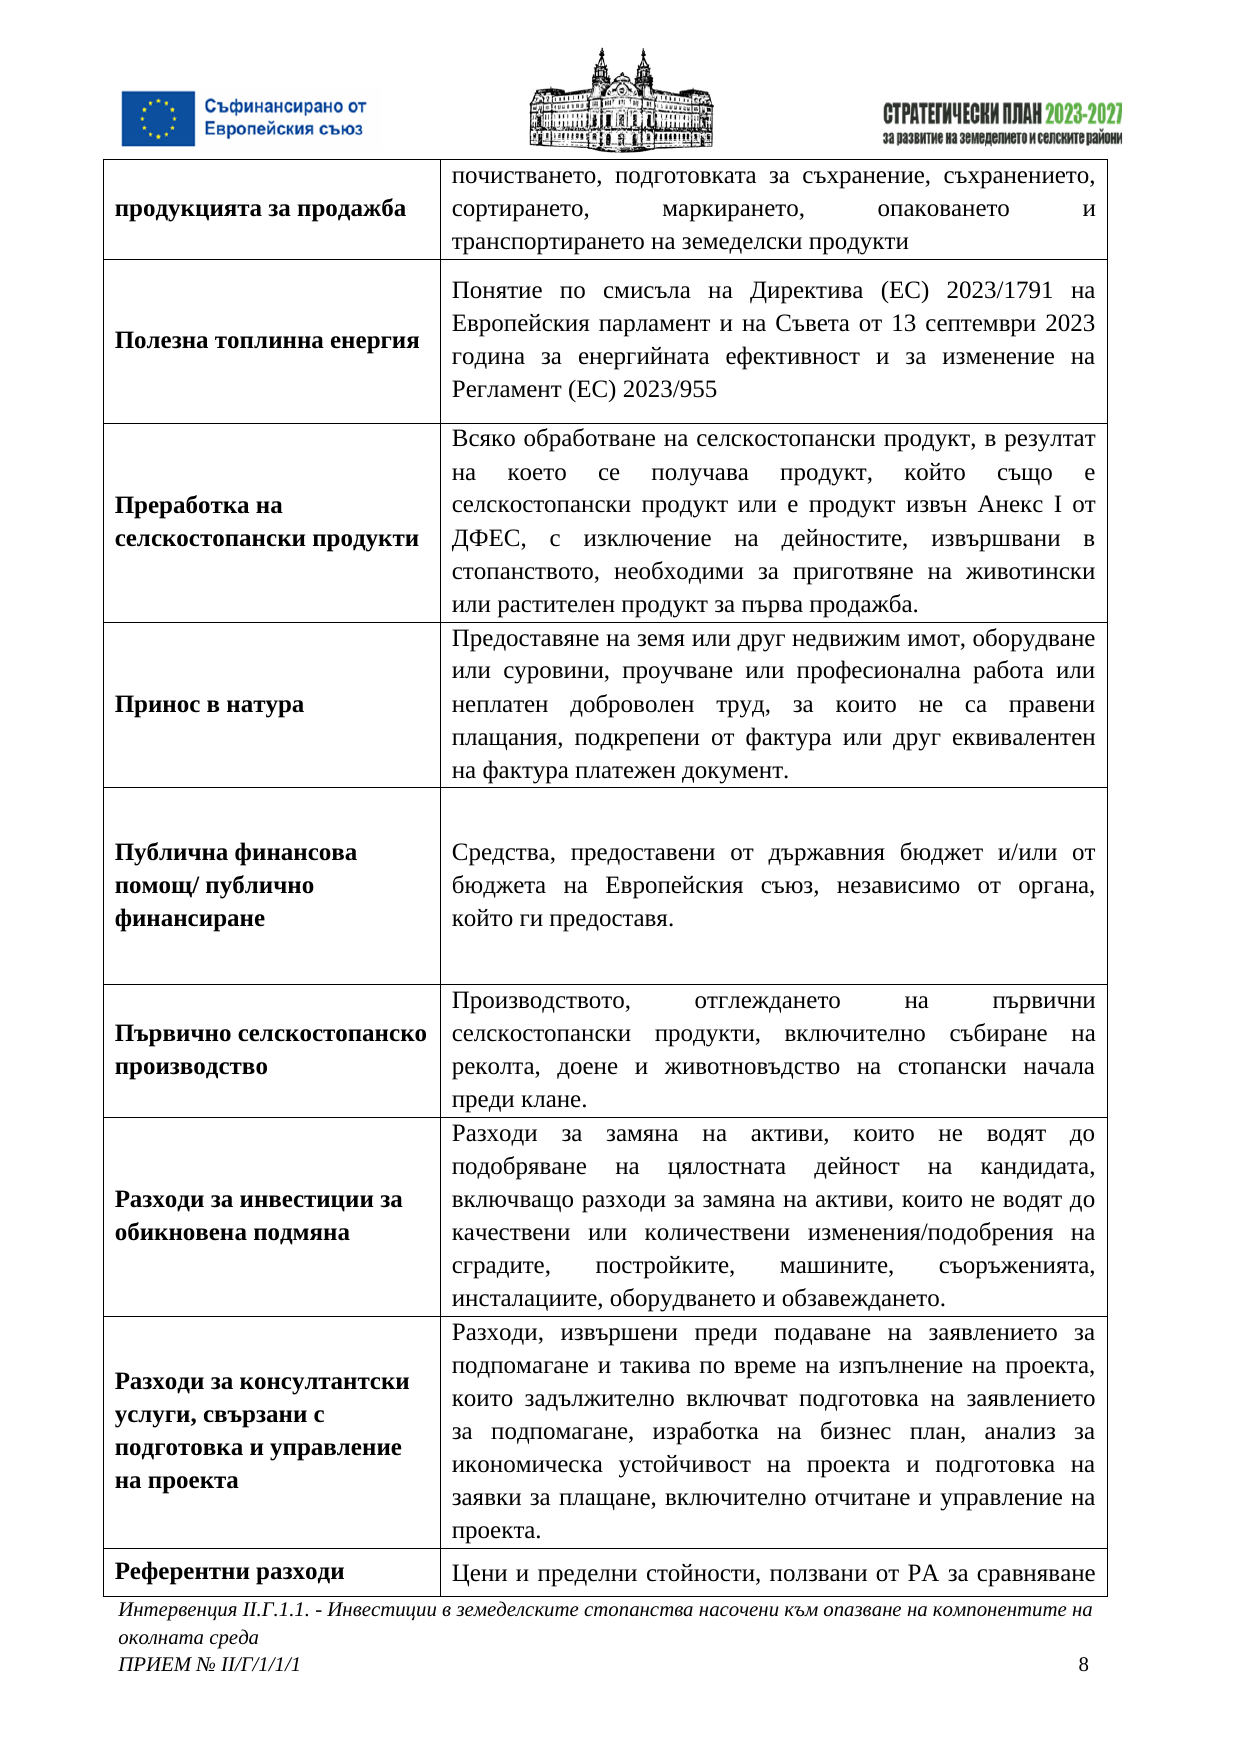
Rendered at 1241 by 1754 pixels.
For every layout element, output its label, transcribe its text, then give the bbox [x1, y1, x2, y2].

table_cell Подготовката на продукцията за продажба [104, 160, 440, 258]
picture [118, 44, 1123, 159]
table_cell Разходи, извършени преди подаване на заявлението за подпомагане и такива по време на изпълнение на проекта, които задължително включват подготовка на заявлението за подпомагане, изработка на бизнес план, анализ за икономическа устойчивост на проекта и подготовка на заявки за плащане, включително отчитане и управление на проекта. [441, 1317, 1107, 1547]
table_cell Средства, предоставени от държавния бюджет и/или от бюджета на Европейския съюз, независимо от органа, който ги предоставя. [441, 788, 1107, 984]
table_cell Всяко обработване на селскостопански продукт, в резултат на което се получава продукт, който също е селскостопански продукт или е продукт извън Анекс І от ДФЕС, с изключение на дейностите, извършвани в стопанството, необходими за приготвяне на животински или растителен продукт за първа продажба. [441, 424, 1107, 622]
table_cell Производството, отглеждането на първични селскостопански продукти, включително събиране на реколта, доене и животновъдство на стопански начала преди клане. [441, 985, 1107, 1117]
table_cell Понятие по смисъла на Директива (ЕС) 2023/1791 на Европейския парламент и на Съвета от 13 септември 2023 година за енергийната ефективност и за изменение на Регламент (ЕС) 2023/955 [441, 260, 1107, 422]
table_cell Публична финансова помощ/ публично финансиране [104, 788, 440, 984]
table_cell Разходи за замяна на активи, които не водят до подобряване на цялостната дейност на кандидата, включващо разходи за замяна на активи, които не водят до качествени или количествени изменения/подобрения на сградите, постройките, машините, съоръженията, инсталациите, оборудването и обзавеждането. [441, 1118, 1107, 1316]
table_cell Принос в натура [104, 623, 440, 787]
table_cell Разходи за консултантски услуги, свързани с подготовка и управление на проекта [104, 1317, 440, 1547]
table_cell Референтни разходи [104, 1549, 440, 1596]
table_cell Цени и пределни стойности, ползвани от РА за сравняване при определяне основателността на разходите за различни инвестиции. [441, 1549, 1107, 1596]
table_cell Първично селскостопанско производство [104, 985, 440, 1117]
table_cell Предоставяне на земя или друг недвижим имот, оборудване или суровини, проучване или професионална работа или неплатен доброволен труд, за които не са правени плащания, подкрепени от фактура или друг еквивалентен на фактура платежен документ. [441, 623, 1107, 787]
table_cell Преработка на селскостопански продукти [104, 424, 440, 622]
table_cell Полезна топлинна енергия [104, 260, 440, 422]
table_cell Разходи за инвестиции за обикновена подмяна [104, 1118, 440, 1316]
